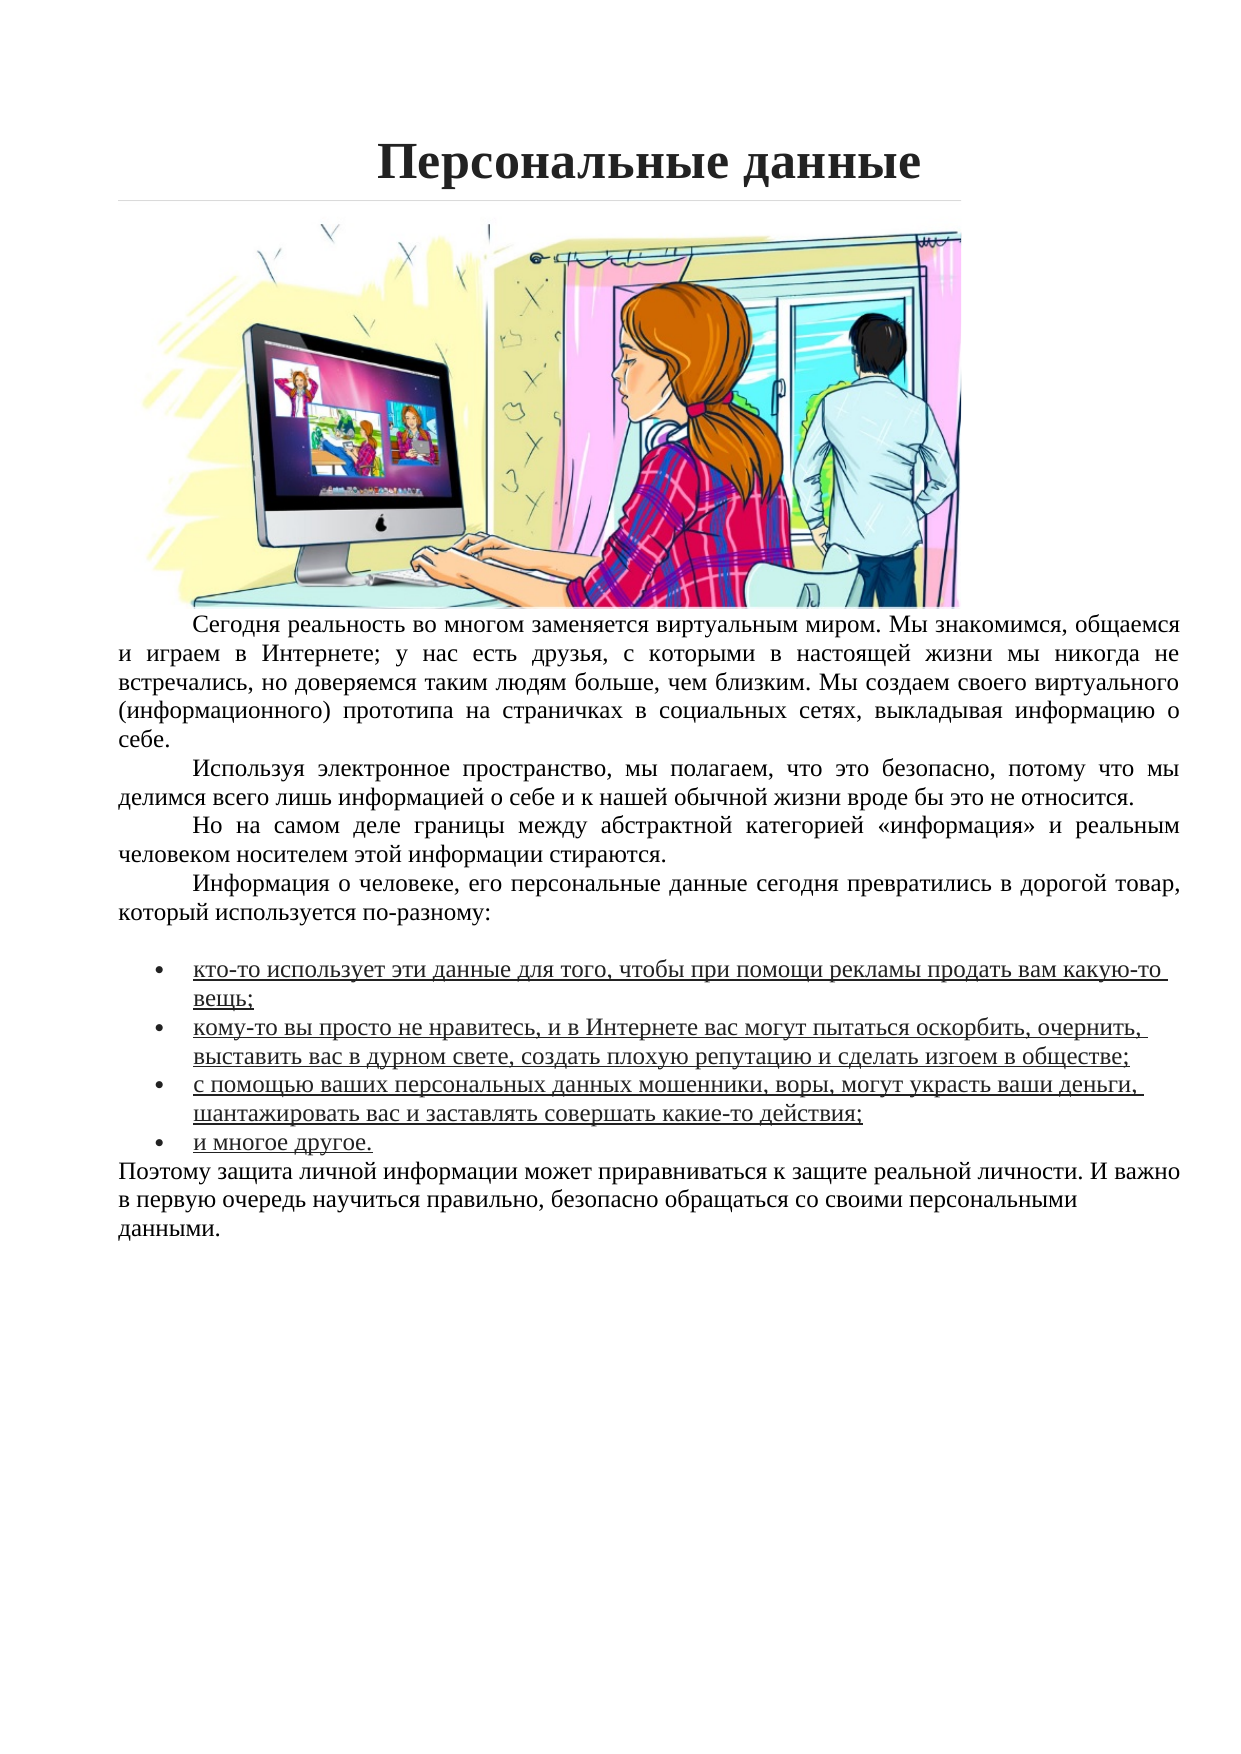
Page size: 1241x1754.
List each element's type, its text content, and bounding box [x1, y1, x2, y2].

text Информация о человеке, его персональные данные сегодня превратились в дорогой товар, который используется по-разному: [118, 868, 1181, 925]
list и многое другое. [156, 1127, 1181, 1156]
text Сегодня реальность во многом заменяется виртуальным миром. Мы знакомимся, общаемся и играем в Интернете; у нас есть друзья, с которыми в настоящей жизни мы никогда не встречались, но доверяемся таким людям больше, чем близким. Мы создаем своего виртуального (информационного) прототипа на страничках в социальных сетях, выкладывая информацию о себе. [118, 609, 1181, 753]
picture [118, 200, 962, 609]
text Поэтому защита личной информации может приравниваться к защите реальной личности. И важно в первую очередь научиться правильно, безопасно обращаться со своими персональными данными. [118, 1156, 1181, 1242]
text Но на самом деле границы между абстрактной категорией «информация» и реальным человеком носителем этой информации стираются. [118, 810, 1181, 868]
list с помощью ваших персональных данных мошенники, воры, могут украсть ваши деньги, шантажировать вас и заставлять совершать какие-то действия; [156, 1069, 1181, 1127]
list кому-то вы просто не нравитесь, и в Интернете вас могут пытаться оскорбить, очернить, выставить вас в дурном свете, создать плохую репутацию и сделать изгоем в обществе; [156, 1012, 1181, 1069]
text Персональные данные [118, 130, 1181, 190]
list кто-то использует эти данные для того, чтобы при помощи рекламы продать вам какую-то вещь; [156, 954, 1181, 1012]
text Используя электронное пространство, мы полагаем, что это безопасно, потому что мы делимся всего лишь информацией о себе и к нашей обычной жизни вроде бы это не относится. [118, 753, 1181, 810]
